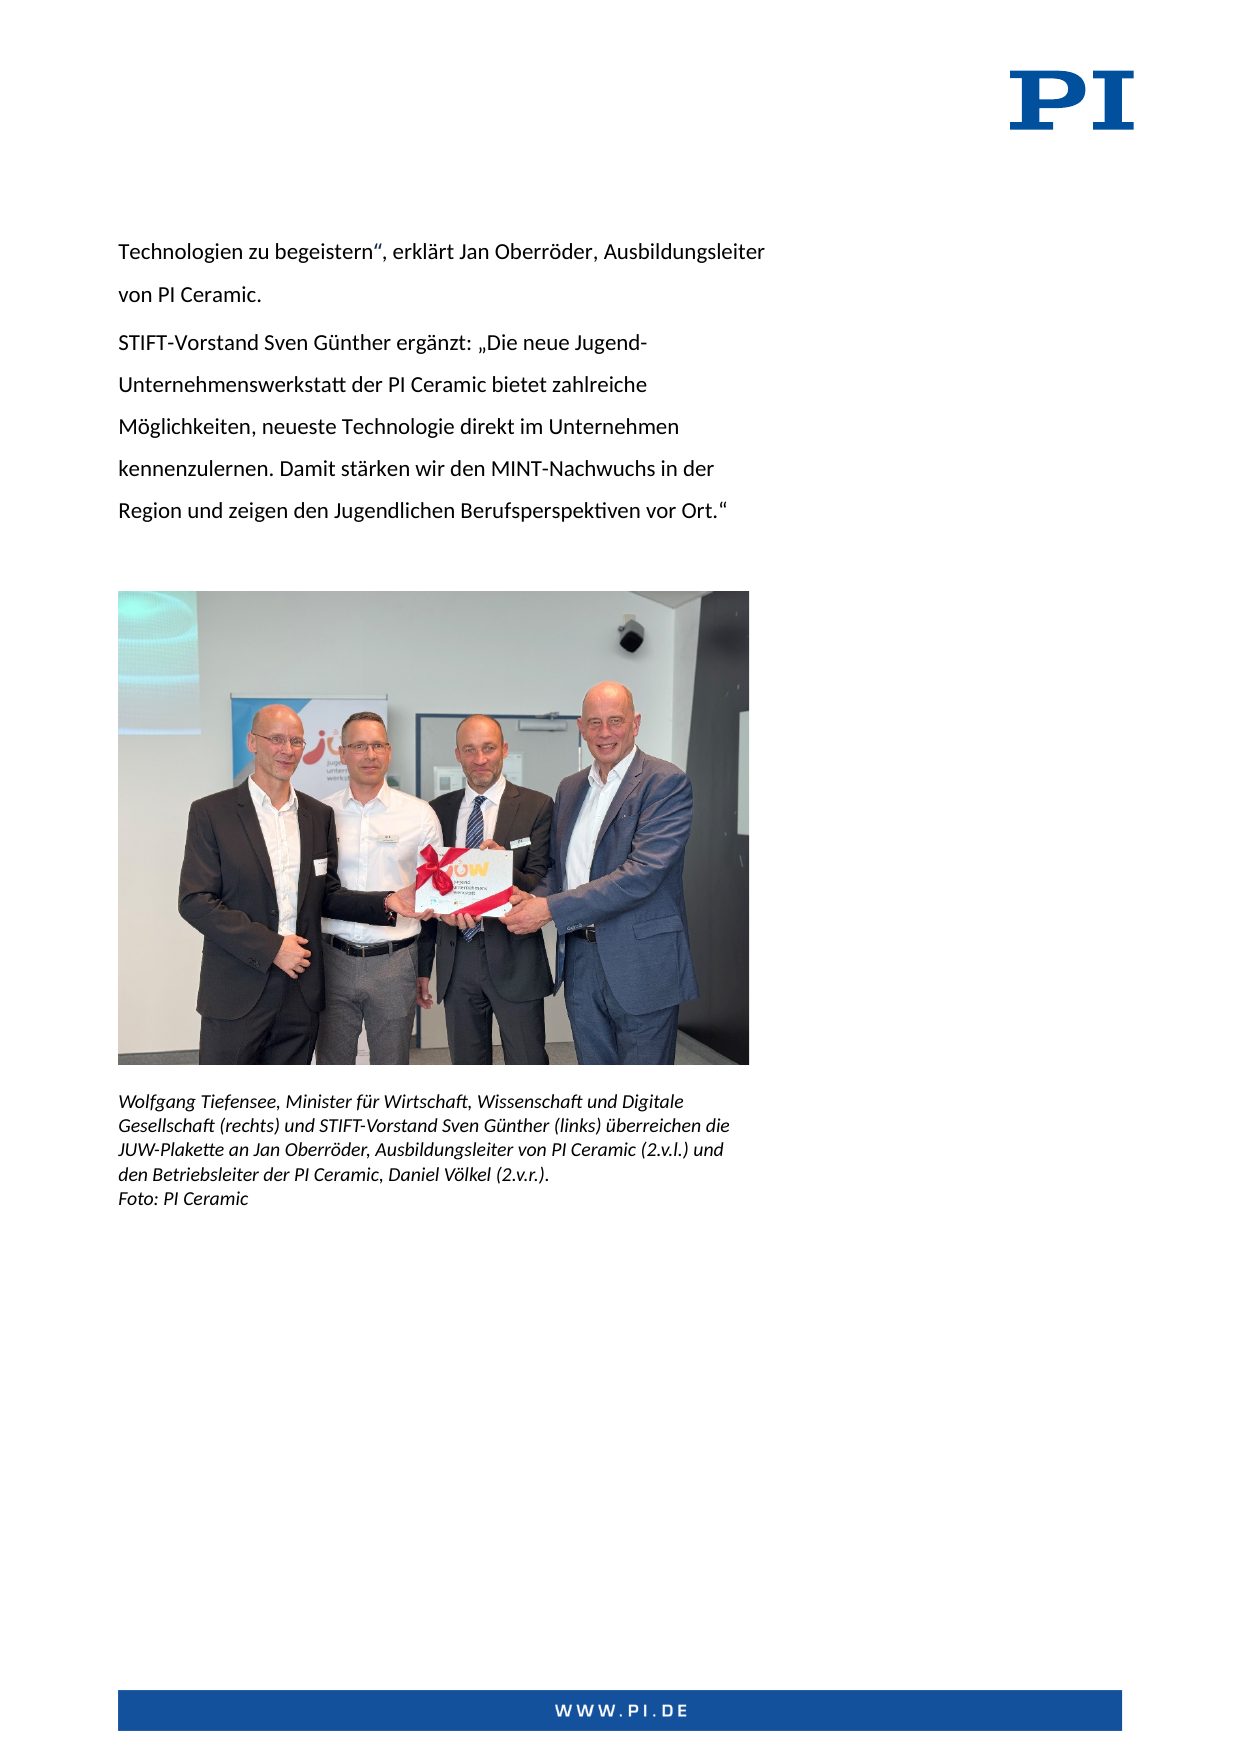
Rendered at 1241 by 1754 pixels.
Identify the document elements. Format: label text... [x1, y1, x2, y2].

text STIFT-Vorstand Sven Günther ergänzt: „Die neue Jugend-Unternehmenswerkstatt der PI Ceramic bietet zahlreiche Möglichkeiten, neueste Technologie direkt im Unternehmen kennenzulernen. Damit stärken wir den MINT-Nachwuchs in der Region und zeigen den Jugendlichen Berufsperspektiven vor Ort.“ [118, 328, 768, 524]
picture [118, 1690, 1123, 1731]
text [118, 236, 768, 308]
picture [118, 591, 750, 1065]
text Wolfgang Tiefensee, Minister für Wirtschaft, Wissenschaft und Digitale Gesellschaft (rechts) und STIFT-Vorstand Sven Günther (links) überreichen die JUW-Plakette an Jan Oberröder, Ausbildungsleiter von PI Ceramic (2.v.l.) und den Betriebsleiter der PI Ceramic, Daniel Völkel (2.v.r.). Foto: PI Ceramic [118, 1065, 753, 1210]
